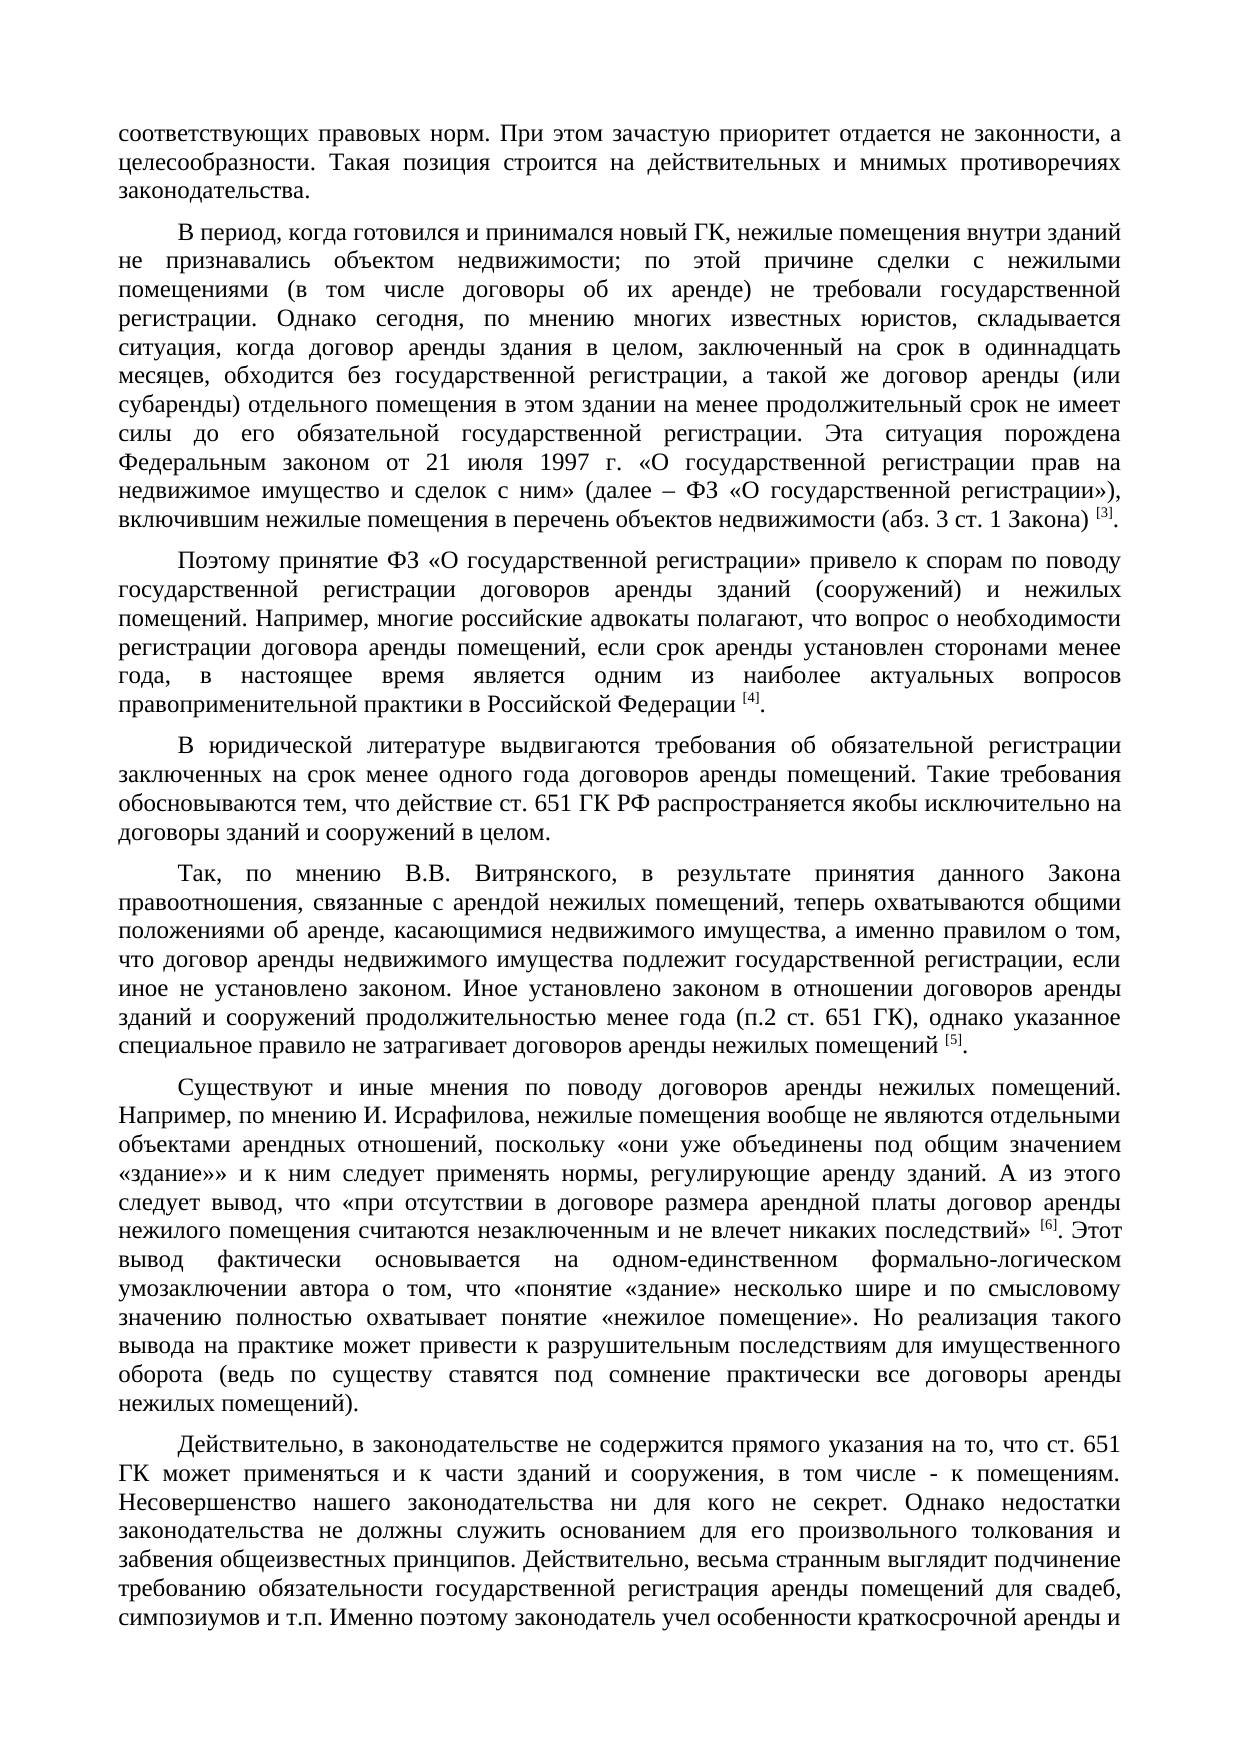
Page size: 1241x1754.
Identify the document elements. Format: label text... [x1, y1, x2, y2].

text В период, когда готовился и принимался новый ГК, нежилые помещения внутри зданий не признавались объектом недвижимости; по этой причине сделки с нежилыми помещениями (в том числе договоры об их аренде) не требовали государственной регистрации. Однако сегодня, по мнению многих известных юристов, складывается ситуация, когда договор аренды здания в целом, заключенный на срок в одиннадцать месяцев, обходится без государственной регистрации, а такой же договор аренды (или субаренды) отдельного помещения в этом здании на менее продолжительный срок не имеет силы до его обязательной государственной регистрации. Эта ситуация порождена Федеральным законом от 21 июля 1997 г. «О государственной регистрации прав на недвижимое имущество и сделок с ним» (далее – ФЗ «О государственной регистрации»), включившим нежилые помещения в перечень объектов недвижимости (абз. 3 ст. 1 Закона) [3]. [118, 217, 1122, 533]
text В юридической литературе выдвигаются требования об обязательной регистрации заключенных на срок менее одного года договоров аренды помещений. Такие требования обосновываются тем, что действие ст. 651 ГК РФ распространяется якобы исключительно на договоры зданий и сооружений в целом. [118, 731, 1122, 846]
text Поэтому принятие ФЗ «О государственной регистрации» привело к спорам по поводу государственной регистрации договоров аренды зданий (сооружений) и нежилых помещений. Например, многие российские адвокаты полагают, что вопрос о необходимости регистрации договора аренды помещений, если срок аренды установлен сторонами менее года, в настоящее время является одним из наиболее актуальных вопросов правоприменительной практики в Российской Федерации [4]. [118, 546, 1122, 718]
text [118, 118, 1122, 204]
text Существуют и иные мнения по поводу договоров аренды нежилых помещений. Например, по мнению И. Исрафилова, нежилые помещения вообще не являются отдельными объектами арендных отношений, поскольку «они уже объединены под общим значением «здание»» и к ним следует применять нормы, регулирующие аренду зданий. А из этого следует вывод, что «при отсутствии в договоре размера арендной платы договор аренды нежилого помещения считаются незаключенным и не влечет никаких последствий» [6]. Этот вывод фактически основывается на одном-единственном формально-логическом умозаключении автора о том, что «понятие «здание» несколько шире и по смысловому значению полностью охватывает понятие «нежилое помещение». Но реализация такого вывода на практике может привести к разрушительным последствиям для имущественного оборота (ведь по существу ставятся под сомнение практически все договоры аренды нежилых помещений). [118, 1072, 1122, 1417]
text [118, 1429, 1122, 1631]
text Так, по мнению В.В. Витрянского, в результате принятия данного Закона правоотношения, связанные с арендой нежилых помещений, теперь охватываются общими положениями об аренде, касающимися недвижимого имущества, а именно правилом о том, что договор аренды недвижимого имущества подлежит государственной регистрации, если иное не установлено законом. Иное установлено законом в отношении договоров аренды зданий и сооружений продолжительностью менее года (п.2 ст. 651 ГК), однако указанное специальное правило не затрагивает договоров аренды нежилых помещений [5]. [118, 858, 1122, 1059]
